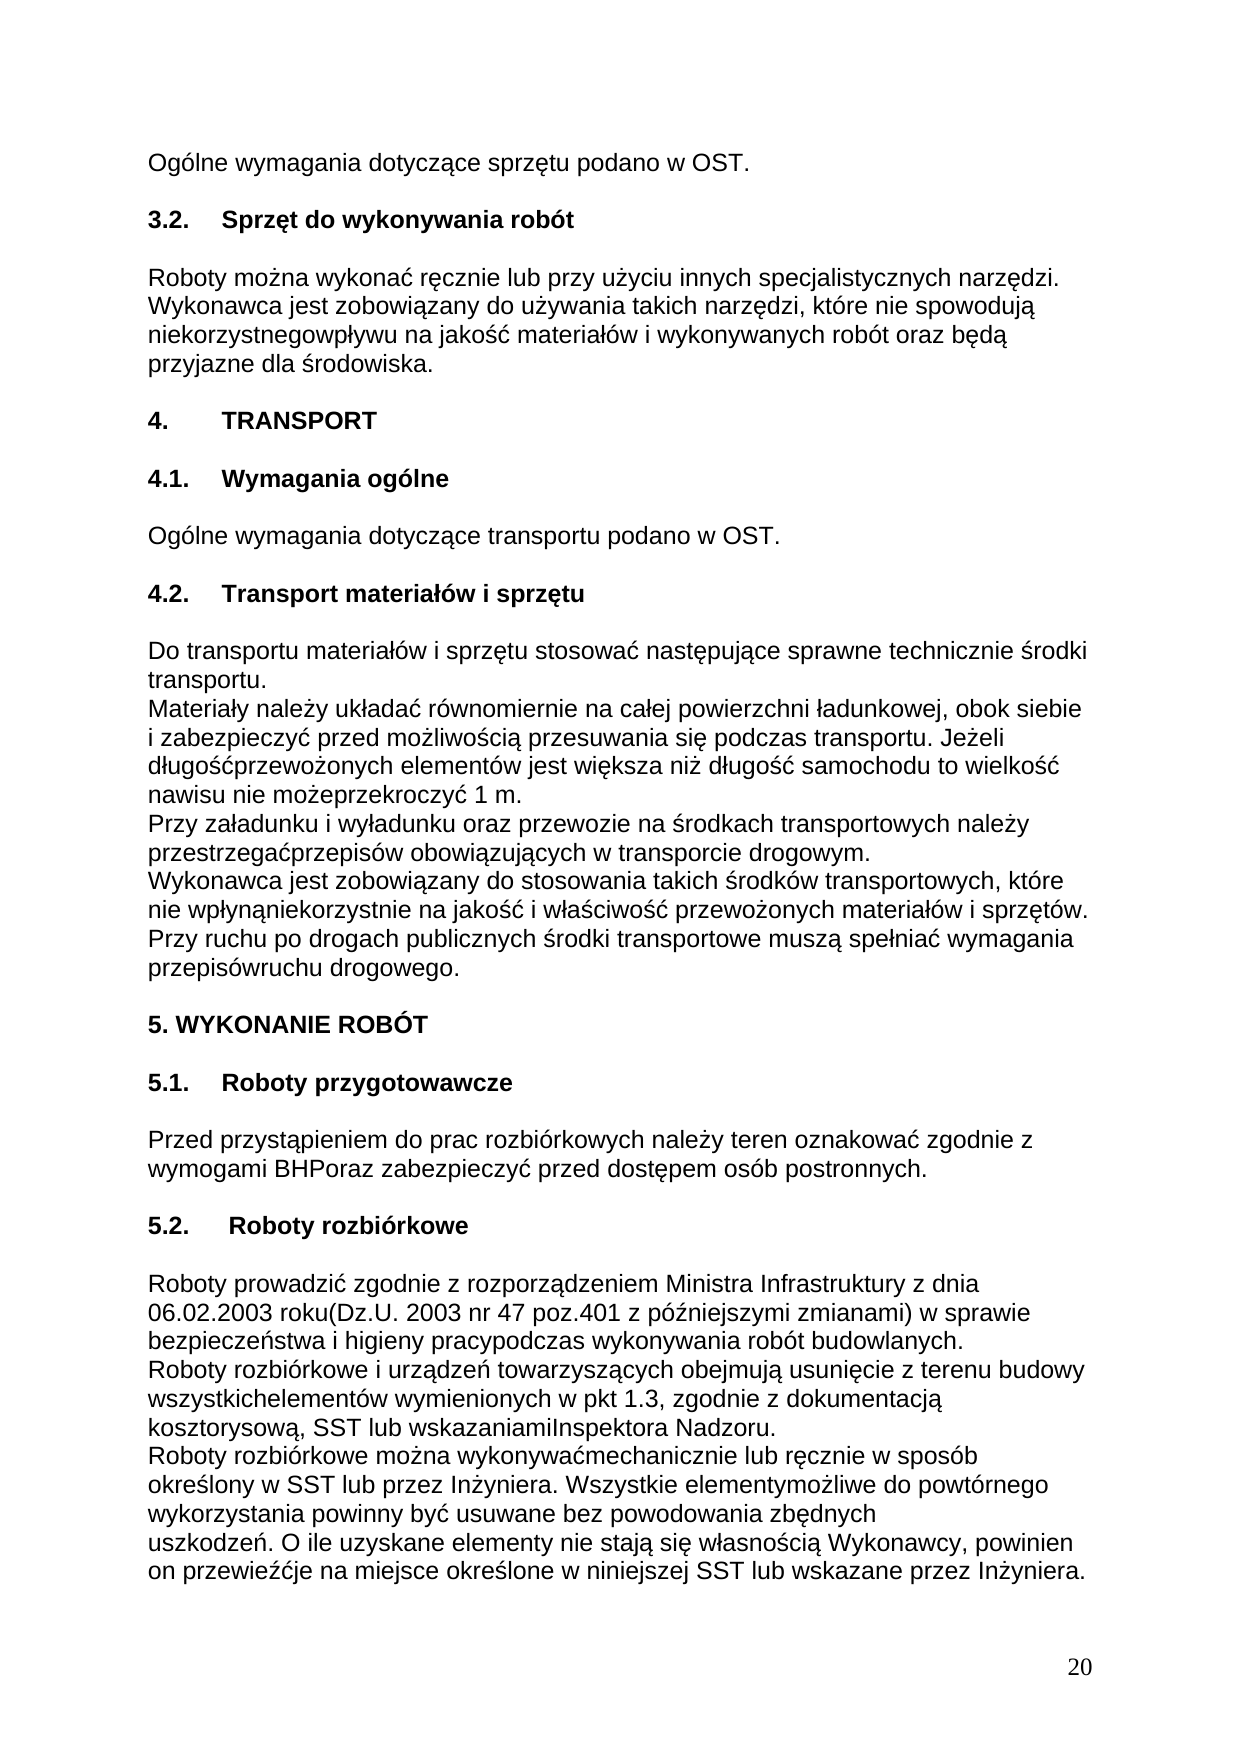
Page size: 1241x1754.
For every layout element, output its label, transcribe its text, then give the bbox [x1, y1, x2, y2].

text Wykonawca jest zobowiązany do używania takich narzędzi, które nie spowodują niekorzystnegowpływu na jakość materiałów i wykonywanych robót oraz będą przyjazne dla środowiska. [148, 291, 1093, 378]
text 5.1. Roboty przygotowawcze [148, 1068, 1093, 1096]
text Przy załadunku i wyładunku oraz przewozie na środkach transportowych należy przestrzegaćprzepisów obowiązujących w transporcie drogowym. [148, 809, 1093, 866]
text 5. WYKONANIE ROBÓT [148, 1010, 1093, 1039]
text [148, 1528, 1093, 1585]
text 4.1. Wymagania ogólne [148, 464, 1093, 493]
text Przed przystąpieniem do prac rozbiórkowych należy teren oznakować zgodnie z wymogami BHPoraz zabezpieczyć przed dostępem osób postronnych. [148, 1125, 1093, 1183]
text 4. TRANSPORT [148, 406, 1093, 435]
text Przy ruchu po drogach publicznych środki transportowe muszą spełniać wymagania przepisówruchu drogowego. [148, 924, 1093, 981]
text Roboty można wykonać ręcznie lub przy użyciu innych specjalistycznych narzędzi. [148, 263, 1093, 291]
text Ogólne wymagania dotyczące transportu podano w OST. [148, 521, 1093, 550]
text Do transportu materiałów i sprzętu stosować następujące sprawne technicznie środki transportu. [148, 636, 1093, 694]
text Wykonawca jest zobowiązany do stosowania takich środków transportowych, które nie wpłynąniekorzystnie na jakość i właściwość przewożonych materiałów i sprzętów. [148, 866, 1093, 924]
text 3.2. Sprzęt do wykonywania robót [148, 205, 1093, 234]
text Ogólne wymagania dotyczące sprzętu podano w OST. [148, 148, 1093, 176]
text i zabezpieczyć przed możliwością przesuwania się podczas transportu. Jeżeli długośćprzewożonych elementów jest większa niż długość samochodu to wielkość nawisu nie możeprzekroczyć 1 m. [148, 723, 1093, 809]
text Materiały należy układać równomiernie na całej powierzchni ładunkowej, obok siebie [148, 694, 1093, 723]
text 4.2. Transport materiałów i sprzętu [148, 579, 1093, 608]
text Roboty rozbiórkowe i urządzeń towarzyszących obejmują usunięcie z terenu budowy wszystkichelementów wymienionych w pkt 1.3, zgodnie z dokumentacją kosztorysową, SST lub wskazaniamiInspektora Nadzoru. [148, 1355, 1093, 1441]
text Roboty rozbiórkowe można wykonywaćmechanicznie lub ręcznie w sposób określony w SST lub przez Inżyniera. Wszystkie elementymożliwe do powtórnego wykorzystania powinny być usuwane bez powodowania zbędnych [148, 1441, 1093, 1528]
text 5.2. Roboty rozbiórkowe [148, 1211, 1093, 1240]
text Roboty prowadzić zgodnie z rozporządzeniem Ministra Infrastruktury z dnia 06.02.2003 roku(Dz.U. 2003 nr 47 poz.401 z późniejszymi zmianami) w sprawie bezpieczeństwa i higieny pracypodczas wykonywania robót budowlanych. [148, 1269, 1093, 1355]
